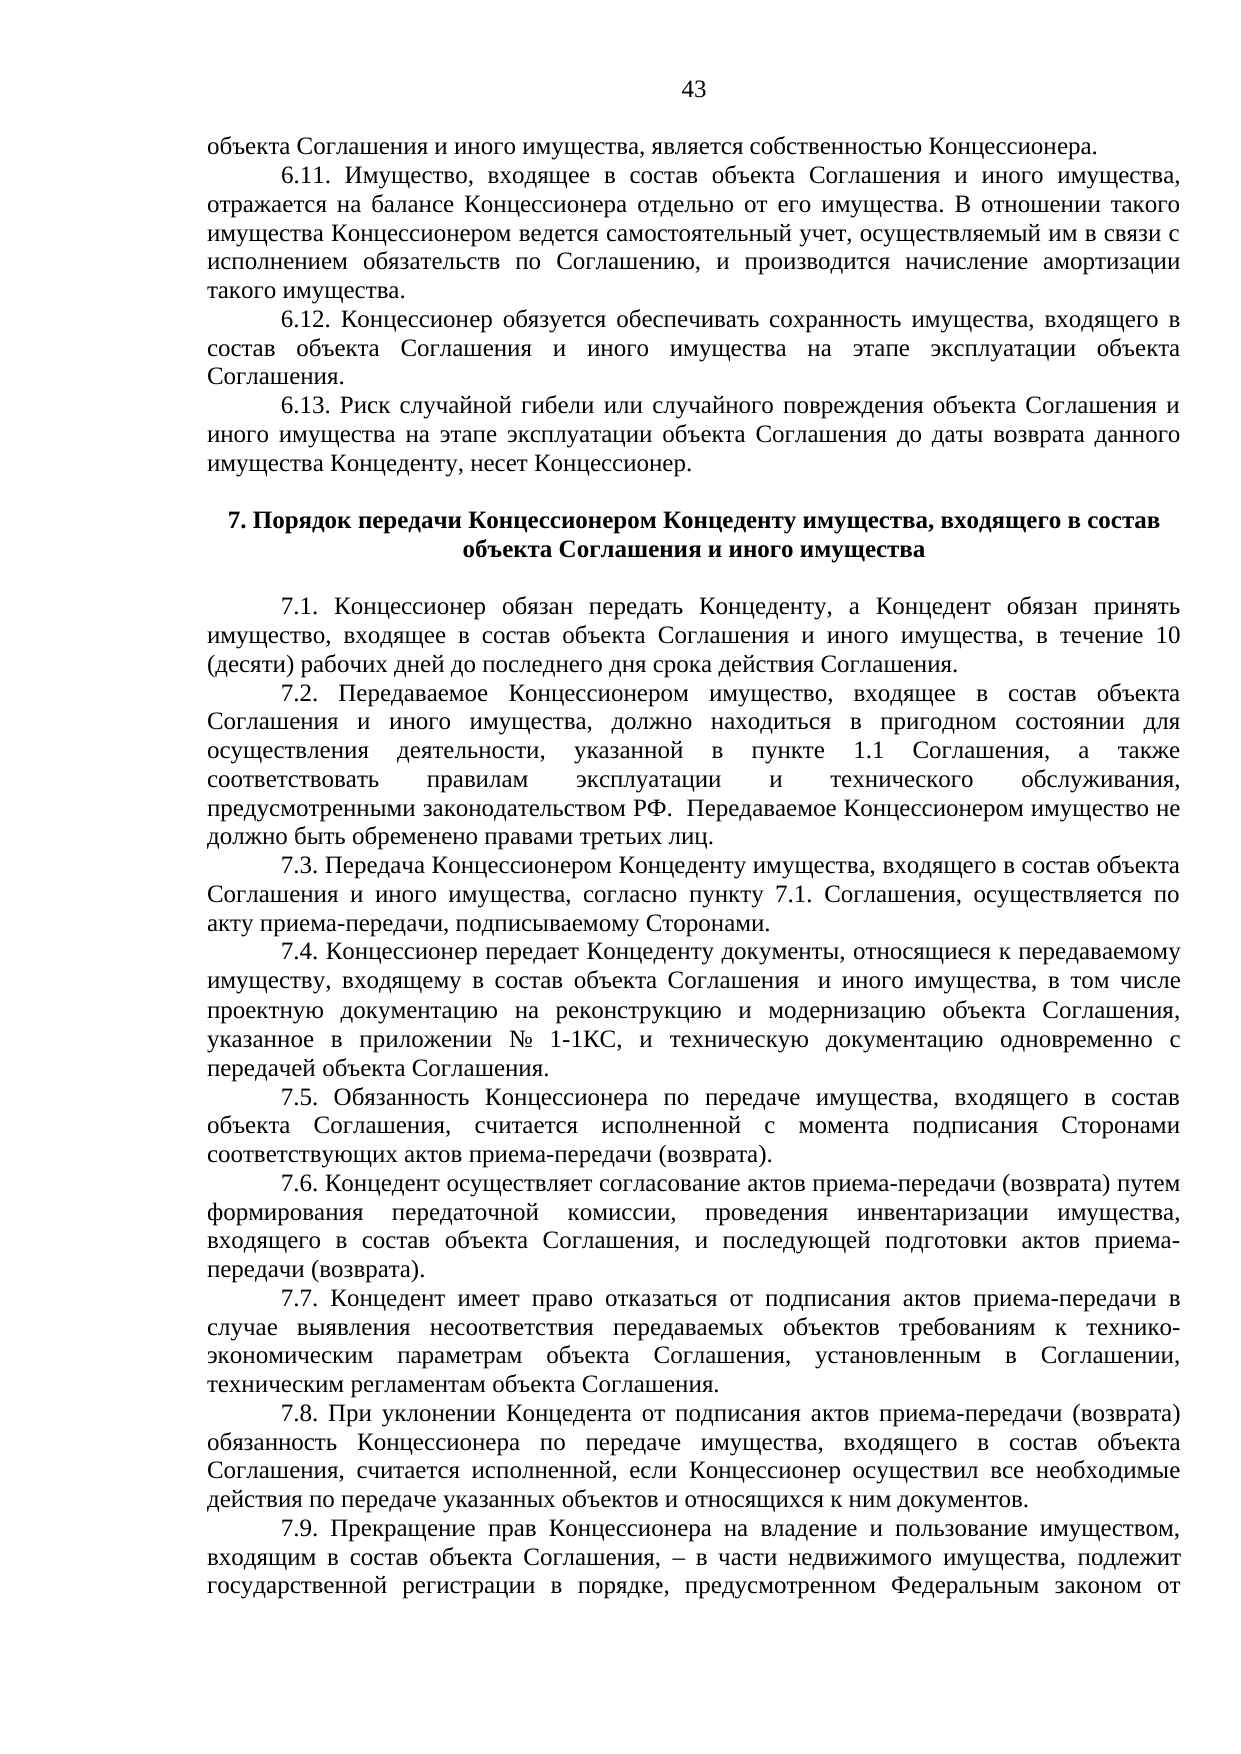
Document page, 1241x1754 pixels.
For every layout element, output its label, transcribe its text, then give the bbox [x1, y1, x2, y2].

text 7.6. Концедент осуществляет согласование актов приема-передачи (возврата) путем формирования передаточной комиссии, проведения инвентаризации имущества, входящего в состав объекта Соглашения, и последующей подготовки актов приема-передачи (возврата). [207, 1168, 1181, 1283]
text 6.12. Концессионер обязуется обеспечивать сохранность имущества, входящего в состав объекта Соглашения и иного имущества на этапе эксплуатации объекта Соглашения. [207, 304, 1181, 390]
text 7.7. Концедент имеет право отказаться от подписания актов приема-передачи в случае выявления несоответствия передаваемых объектов требованиям к технико-экономическим параметрам объекта Соглашения, установленным в Соглашении, техническим регламентам объекта Соглашения. [207, 1283, 1181, 1398]
text 6.13. Риск случайной гибели или случайного повреждения объекта Соглашения и иного имущества на этапе эксплуатации объекта Соглашения до даты возврата данного имущества Концеденту, несет Концессионер. [207, 390, 1181, 476]
text 7.3. Передача Концессионером Концеденту имущества, входящего в состав объекта Соглашения и иного имущества, согласно пункту 7.1. Соглашения, осуществляется по акту приема-передачи, подписываемому Сторонами. [207, 850, 1181, 936]
text 6.11. Имущество, входящее в состав объекта Соглашения и иного имущества, отражается на балансе Концессионера отдельно от его имущества. В отношении такого имущества Концессионером ведется самостоятельный учет, осуществляемый им в связи с исполнением обязательств по Соглашению, и производится начисление амортизации такого имущества. [207, 160, 1181, 304]
text 7.2. Передаваемое Концессионером имущество, входящее в состав объекта Соглашения и иного имущества, должно находиться в пригодном состоянии для осуществления деятельности, указанной в пункте 1.1 Соглашения, а также соответствовать правилам эксплуатации и технического обслуживания, предусмотренными законодательством РФ. Передаваемое Концессионером имущество не должно быть обременено правами третьих лиц. [207, 678, 1181, 850]
text 7.5. Обязанность Концессионера по передаче имущества, входящего в состав объекта Соглашения, считается исполненной с момента подписания Сторонами соответствующих актов приема-передачи (возврата). [207, 1082, 1181, 1168]
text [207, 131, 1181, 160]
text 7.1. Концессионер обязан передать Концеденту, а Концедент обязан принять имущество, входящее в состав объекта Соглашения и иного имущества, в течение 10 (десяти) рабочих дней до последнего дня срока действия Соглашения. [207, 591, 1181, 678]
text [207, 1513, 1181, 1599]
text 7.4. Концессионер передает Концеденту документы, относящиеся к передаваемому имуществу, входящему в состав объекта Соглашения и иного имущества, в том числе проектную документацию на реконструкцию и модернизацию объекта Соглашения, указанное в приложении № 1-1КС, и техническую документацию одновременно с передачей объекта Соглашения. [207, 936, 1181, 1082]
text 7.8. При уклонении Концедента от подписания актов приема-передачи (возврата) обязанность Концессионера по передаче имущества, входящего в состав объекта Соглашения, считается исполненной, если Концессионер осуществил все необходимые действия по передаче указанных объектов и относящихся к ним документов. [207, 1398, 1181, 1513]
subtitle 7. Порядок передачи Концессионером Концеденту имущества, входящего в состав объекта Соглашения и иного имущества [207, 505, 1181, 563]
